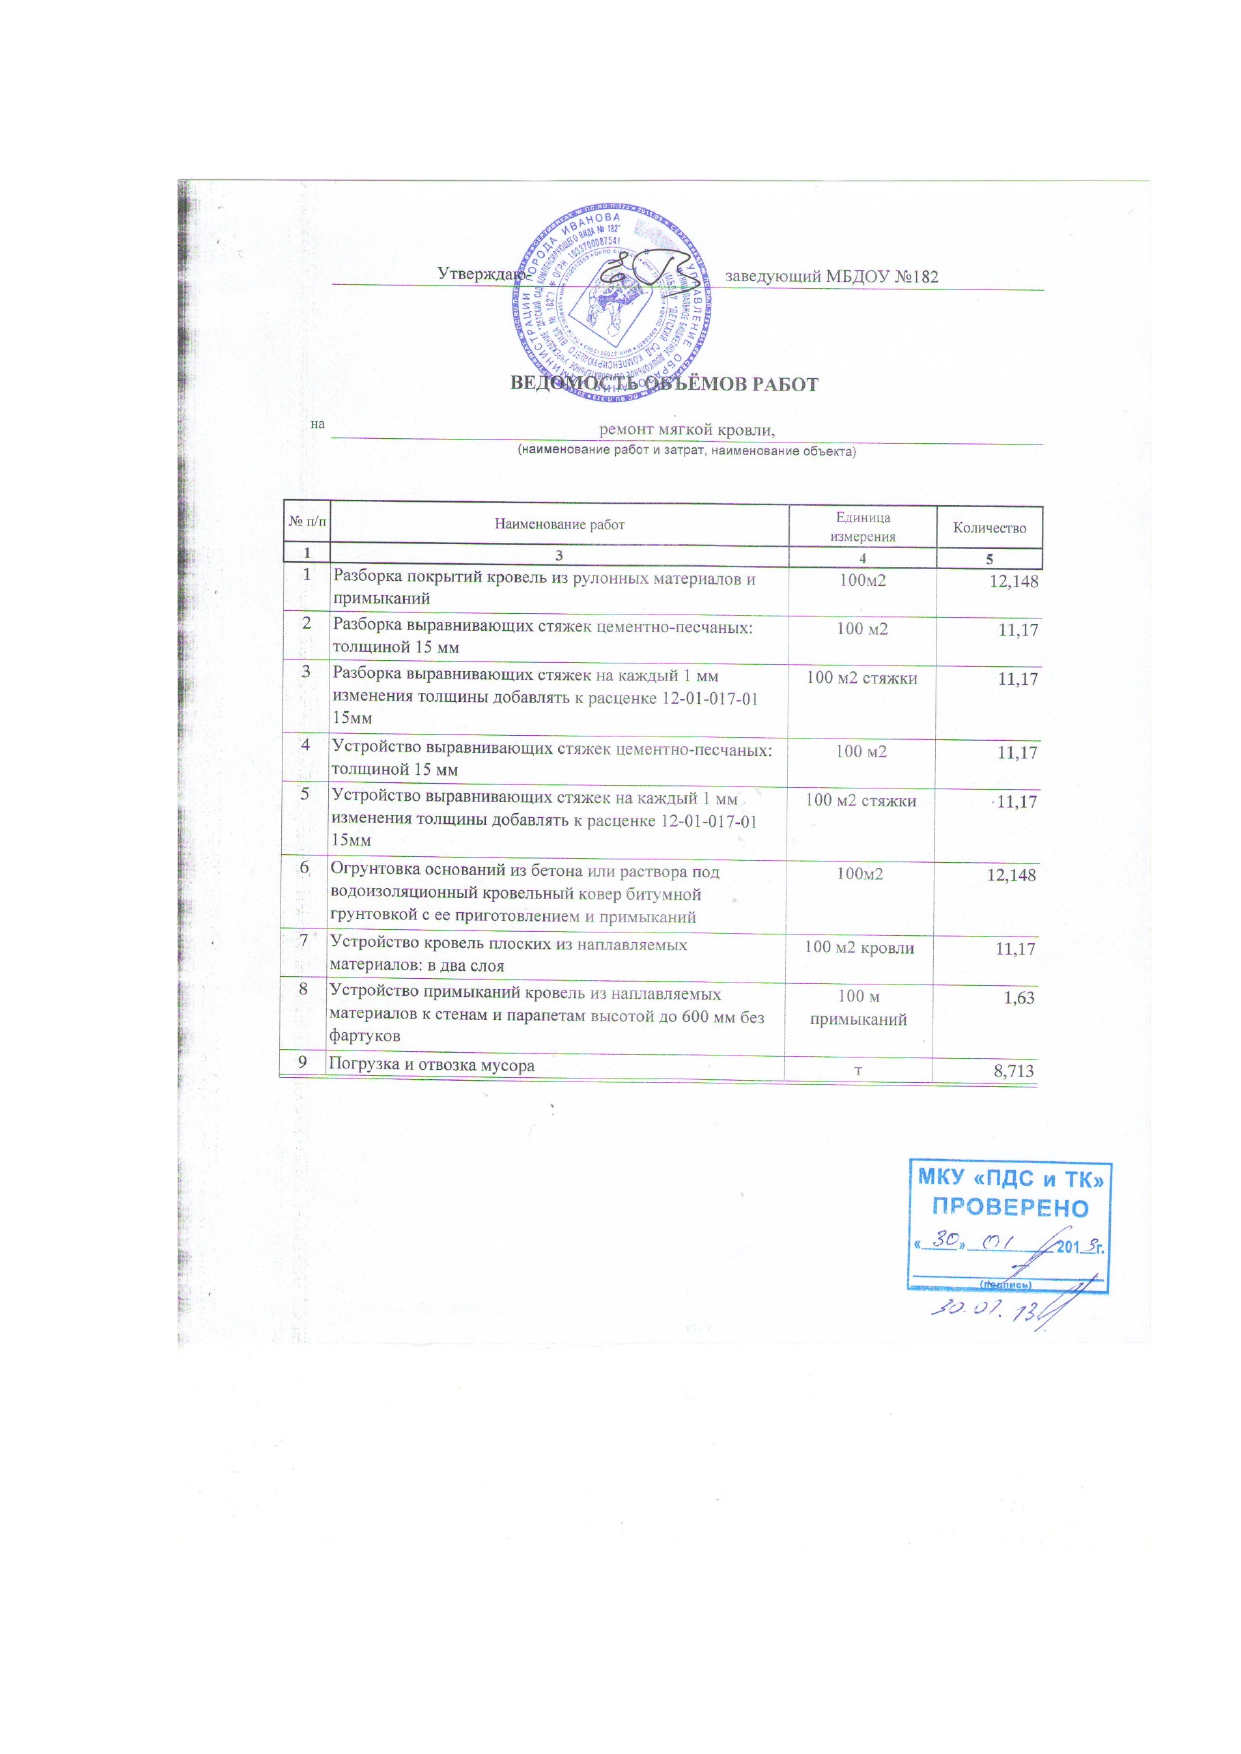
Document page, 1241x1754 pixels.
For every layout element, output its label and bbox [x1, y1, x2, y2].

picture [177, 171, 1152, 1550]
